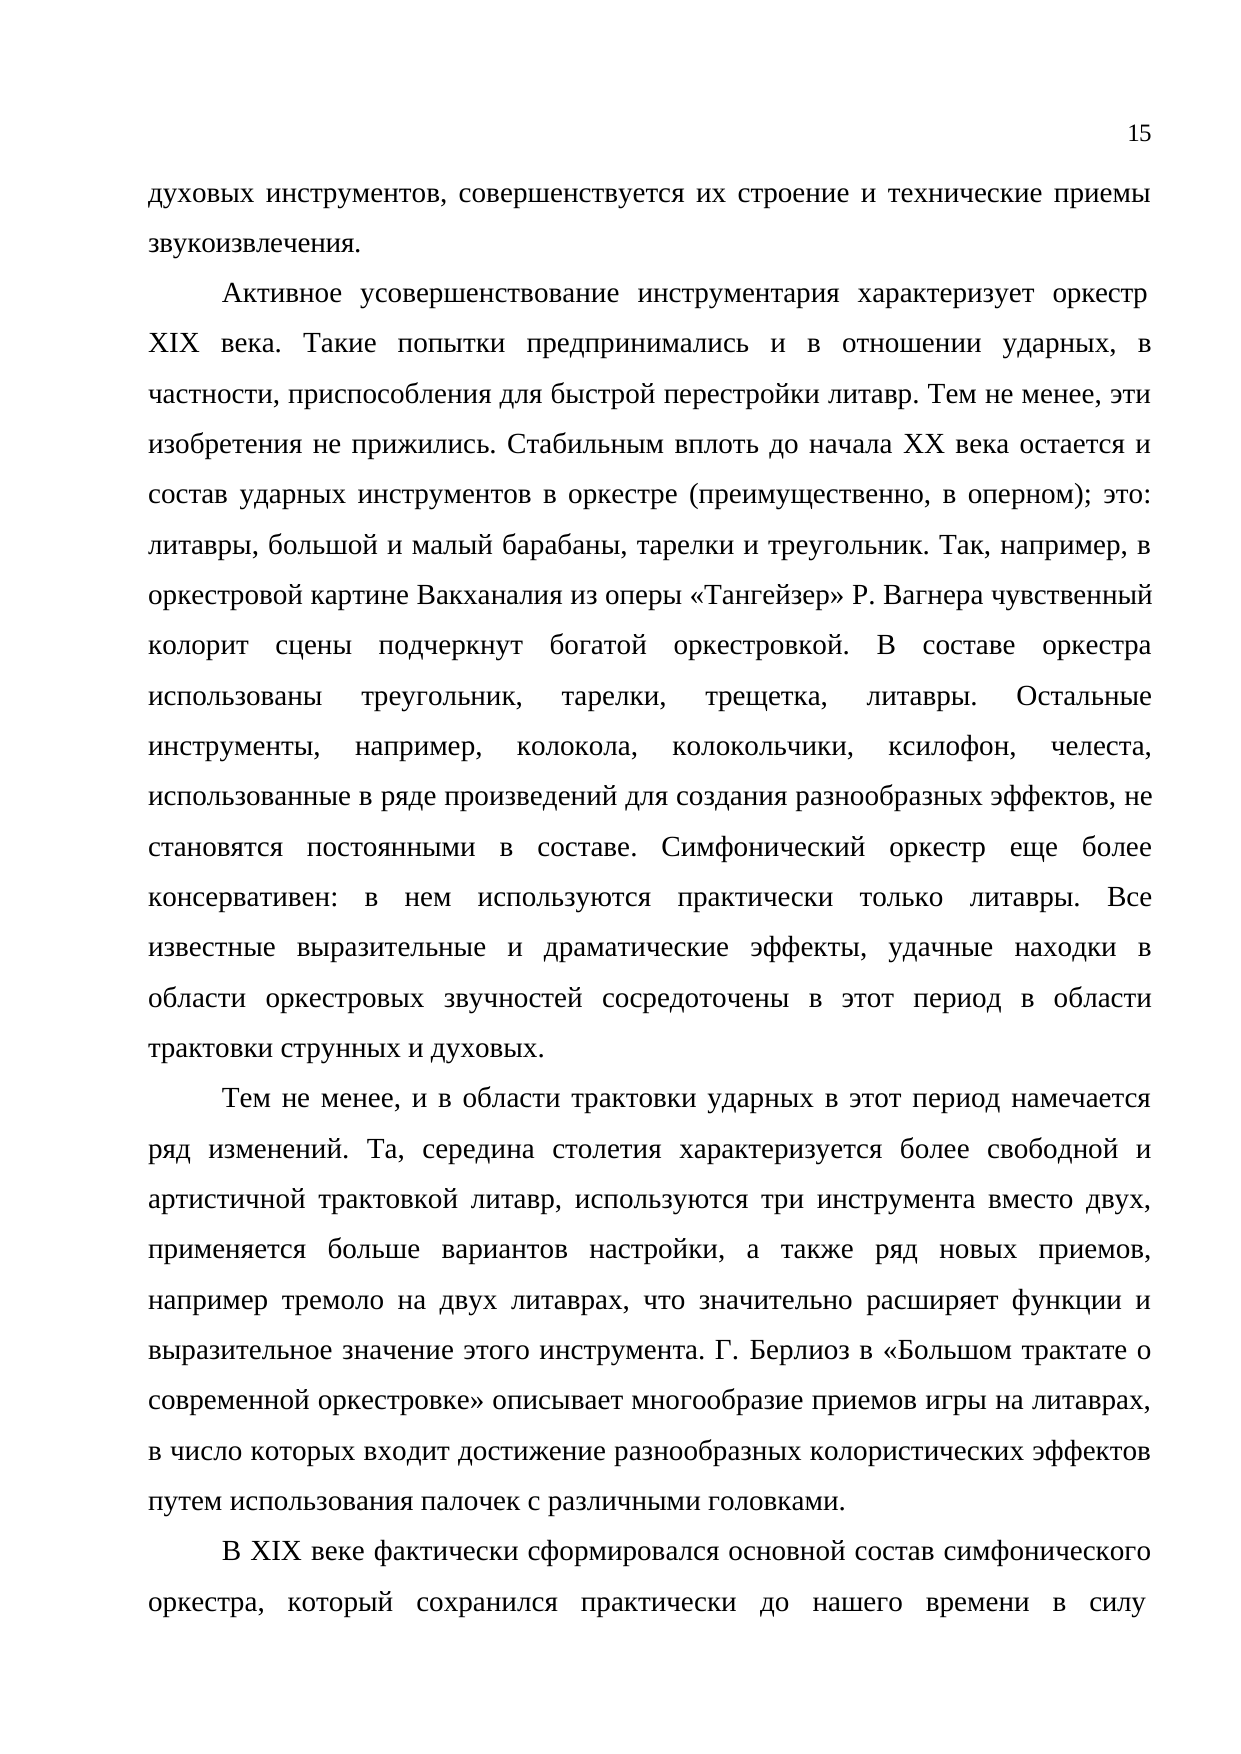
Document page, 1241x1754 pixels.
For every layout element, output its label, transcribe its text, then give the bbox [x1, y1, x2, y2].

text Тем не менее, и в области трактовки ударных в этот период намечается ряд изменений. Та, середина столетия характеризуется более свободной и артистичной трактовкой литавр, используются три инструмента вместо двух, применяется больше вариантов настройки, а также ряд новых приемов, например тремоло на двух литаврах, что значительно расширяет функции и выразительное значение этого инструмента. Г. Берлиоз в «Большом трактате о современной оркестровке» описывает многообразие приемов игры на литаврах, в число которых входит достижение разнообразных колористических эффектов путем использования палочек с различными головками. [148, 1081, 1152, 1517]
text Активное усовершенствование инструментария характеризует оркестр [222, 275, 1166, 309]
text XIX века. Такие попытки предпринимались и в отношении ударных, в частности, приспособления для быстрой перестройки литавр. Тем не менее, эти изобретения не прижились. Стабильным вплоть до начала ХХ века остается и состав ударных инструментов в оркестре (преимущественно, в оперном); это: литавры, большой и малый барабаны, тарелки и треугольник. Так, например, в оркестровой картине Вакханалия из оперы «Тангейзер» Р. Вагнера чувственный колорит сцены подчеркнут богатой оркестровкой. В составе оркестра использованы треугольник, тарелки, трещетка, литавры. Остальные инструменты, например, колокола, колокольчики, ксилофон, челеста, использованные в ряде произведений для создания разнообразных эффектов, не становятся постоянными в составе. Симфонический оркестр еще более консервативен: в нем используются практически только литавры. Все известные выразительные и драматические эффекты, удачные находки в области оркестровых звучностей сосредоточены в этот период в области трактовки струнных и духовых. [148, 326, 1153, 1063]
text В XIX веке фактически сформировался основной состав симфонического оркестра, который сохранился практически до нашего времени в силу [148, 1533, 1152, 1617]
text духовых инструментов, совершенствуется их строение и технические приемы звукоизвлечения. [148, 175, 1152, 259]
